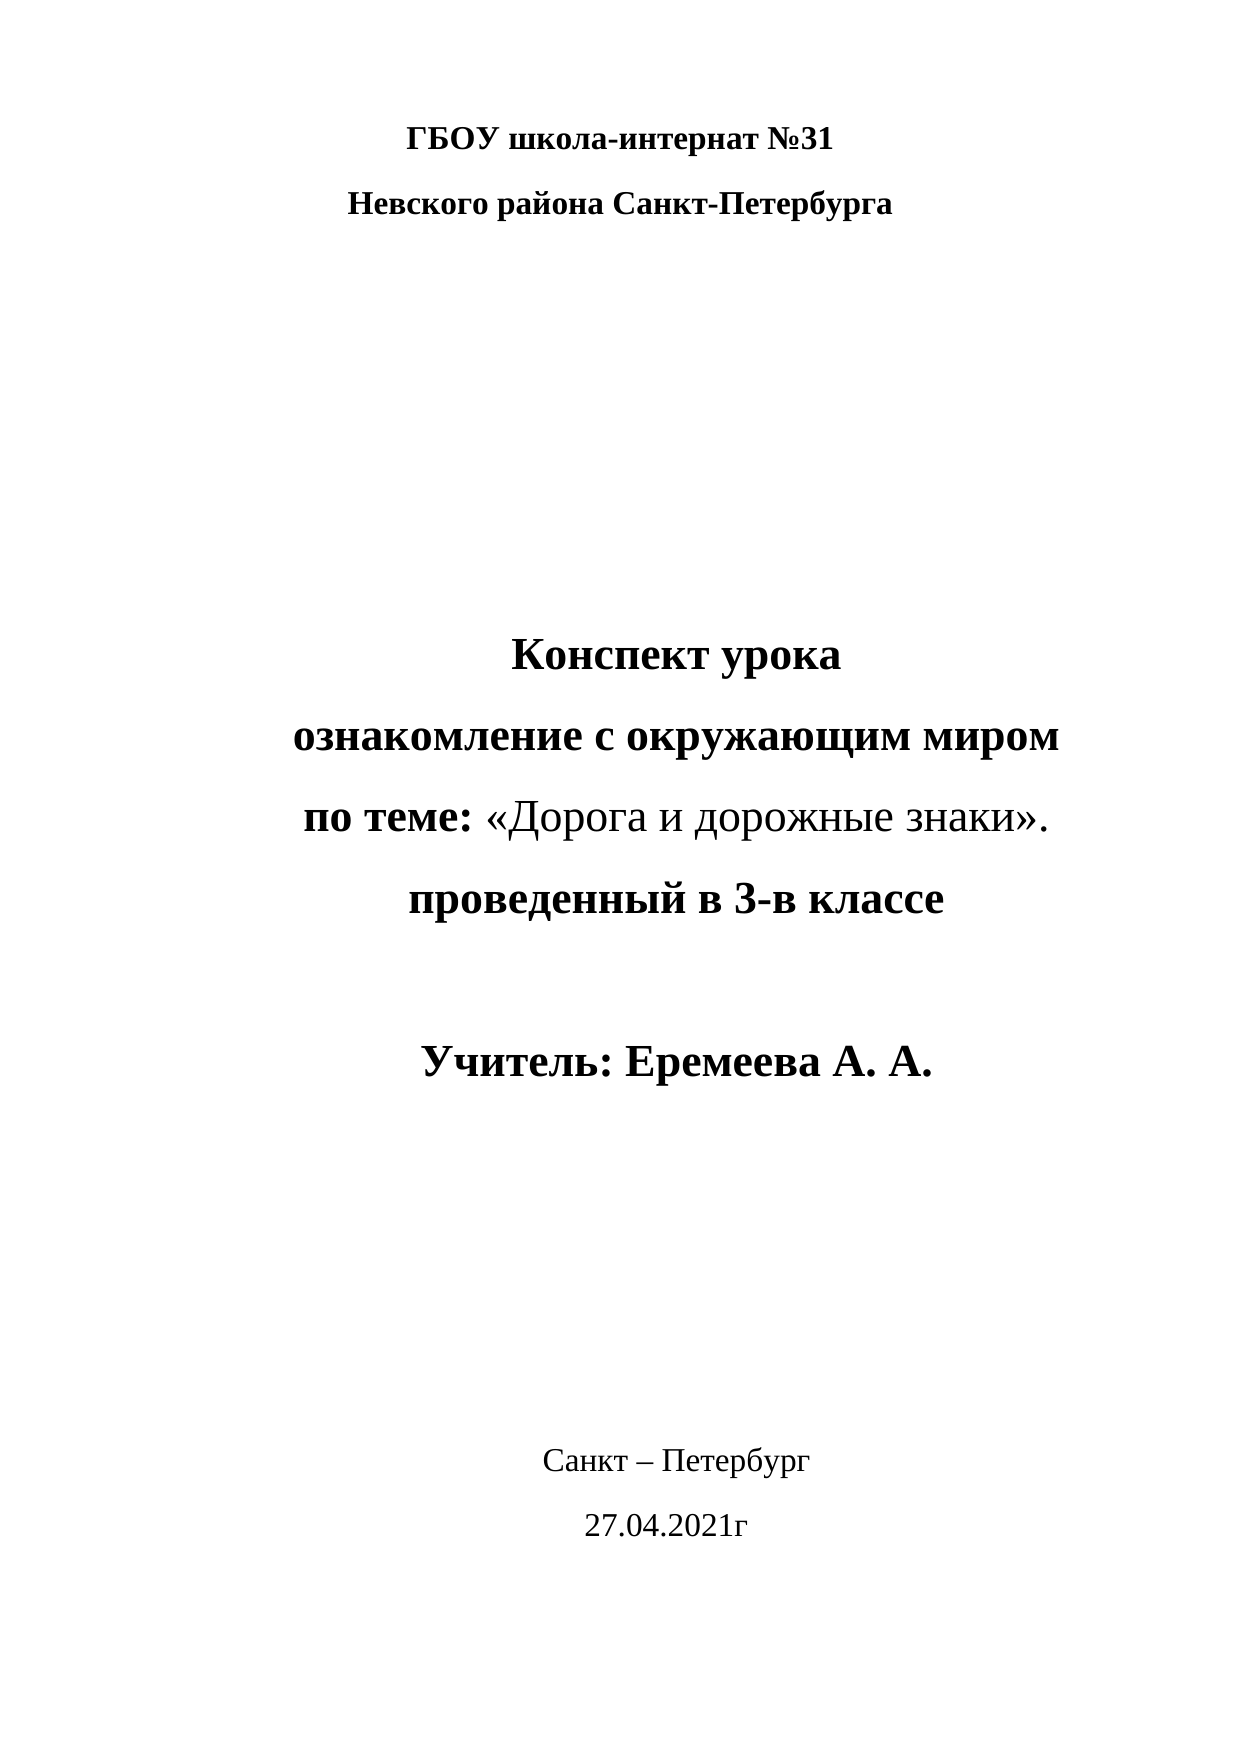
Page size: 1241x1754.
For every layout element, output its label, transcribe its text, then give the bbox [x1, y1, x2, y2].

text Конспект урока [201, 626, 1152, 679]
text Учитель: Еремеева А. А. [201, 1033, 1152, 1086]
text Невского района Санкт-Петербурга [89, 183, 1152, 221]
text Санкт – Петербург [201, 1440, 1152, 1478]
text 27.04.2021г [89, 1505, 1152, 1543]
text по теме: «Дорога и дорожные знаки». [201, 789, 1152, 842]
text ГБОУ школа-интернат №31 [89, 118, 1152, 156]
text ознакомление с окружающим миром [201, 708, 1152, 760]
text проведенный в 3-в классе [201, 870, 1152, 923]
